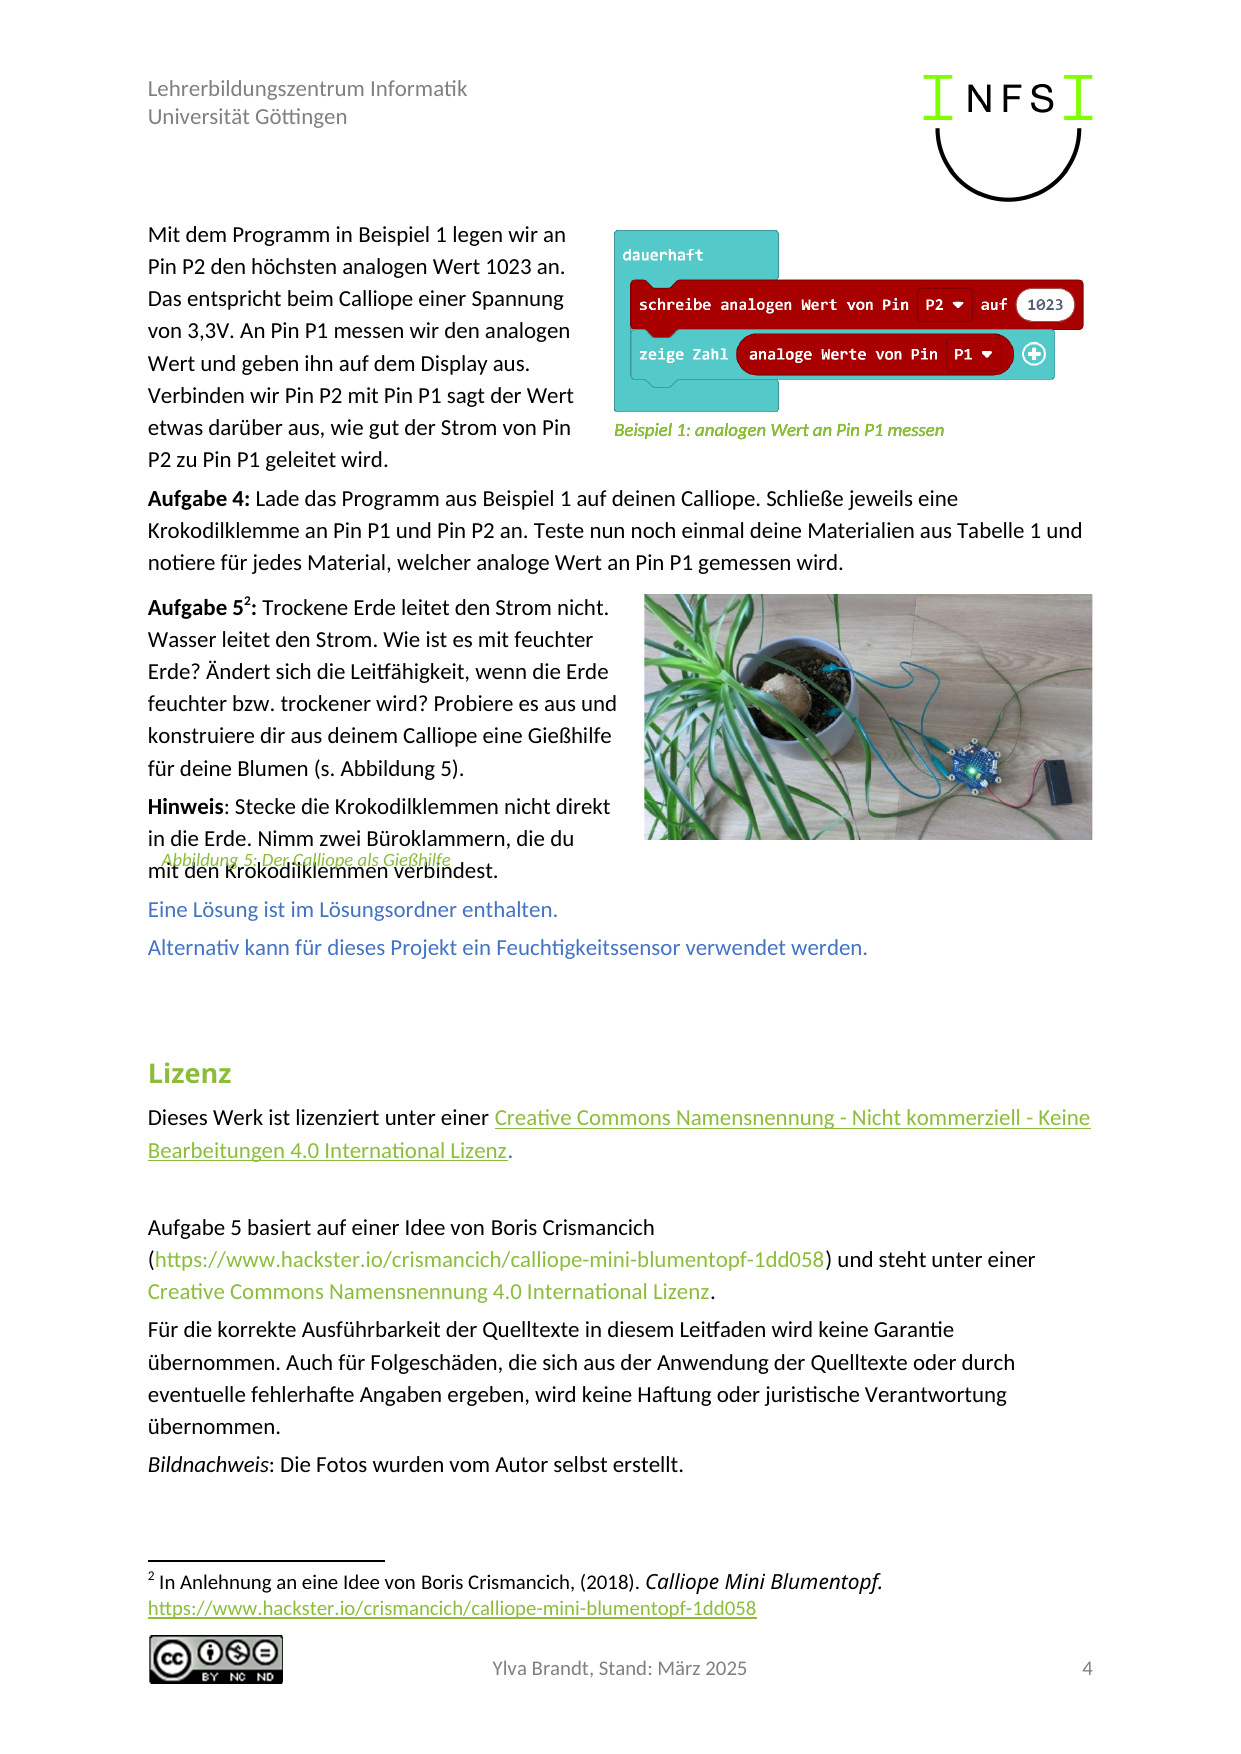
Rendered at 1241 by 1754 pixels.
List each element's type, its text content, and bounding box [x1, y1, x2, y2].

picture [149, 1635, 283, 1684]
text Eine Lösung ist im Lösungsordner enthalten. [148, 895, 1093, 923]
text Bildnachweis: Die Fotos wurden vom Autor selbst erstellt. [148, 1450, 1093, 1478]
text Für die korrekte Ausführbarkeit der Quelltexte in diesem Leitfaden wird keine Garantie übernommen. Auch für Folgeschäden, die sich aus der Anwendung der Quelltexte oder durch eventuelle fehlerhafte Angaben ergeben, wird keine Haftung oder juristische Verantwortung übernommen. [148, 1315, 1093, 1440]
text Hinweis: Stecke die Krokodilklemmen nicht direkt in die Erde. Nimm zwei Büroklammern, die du mit den Krokodilklemmen verbindest. [148, 792, 1093, 884]
picture [644, 594, 1093, 840]
text Alternativ kann für dieses Projekt ein Feuchtigkeitssensor verwendet werden. [148, 933, 1093, 961]
subtitle Lizenz [148, 1055, 1093, 1092]
text Aufgabe 5: Trockene Erde leitet den Strom nicht. Wasser leitet den Strom. Wie ist es mit feuchter Erde? Ändert sich die Leitfähigkeit, wenn die Erde feuchter bzw. trockener wird? Probiere es aus und konstruiere dir aus deinem Calliope eine Gießhilfe für deine Blumen (s. Abbildung 5). [148, 593, 1093, 782]
text Dieses Werk ist lizenziert unter einer Creative Commons Namensnennung - Nicht kommerziell - Keine Bearbeitungen 4.0 International Lizenz. [148, 1103, 1093, 1164]
picture [614, 230, 1090, 412]
text Aufgabe 4: Lade das Programm aus Beispiel 1 auf deinen Calliope. Schließe jeweils eine Krokodilklemme an Pin P1 und Pin P2 an. Teste nun noch einmal deine Materialien aus Tabelle 1 und notiere für jedes Material, welcher analoge Wert an Pin P1 gemessen wird. [148, 484, 1093, 576]
picture [923, 75, 1093, 202]
text Aufgabe 5 basiert auf einer Idee von Boris Crismancich (https://www.hackster.io/crismancich/calliope-mini-blumentopf-1dd058) und steht unter einer Creative Commons Namensnennung 4.0 International Lizenz. [148, 1213, 1093, 1305]
